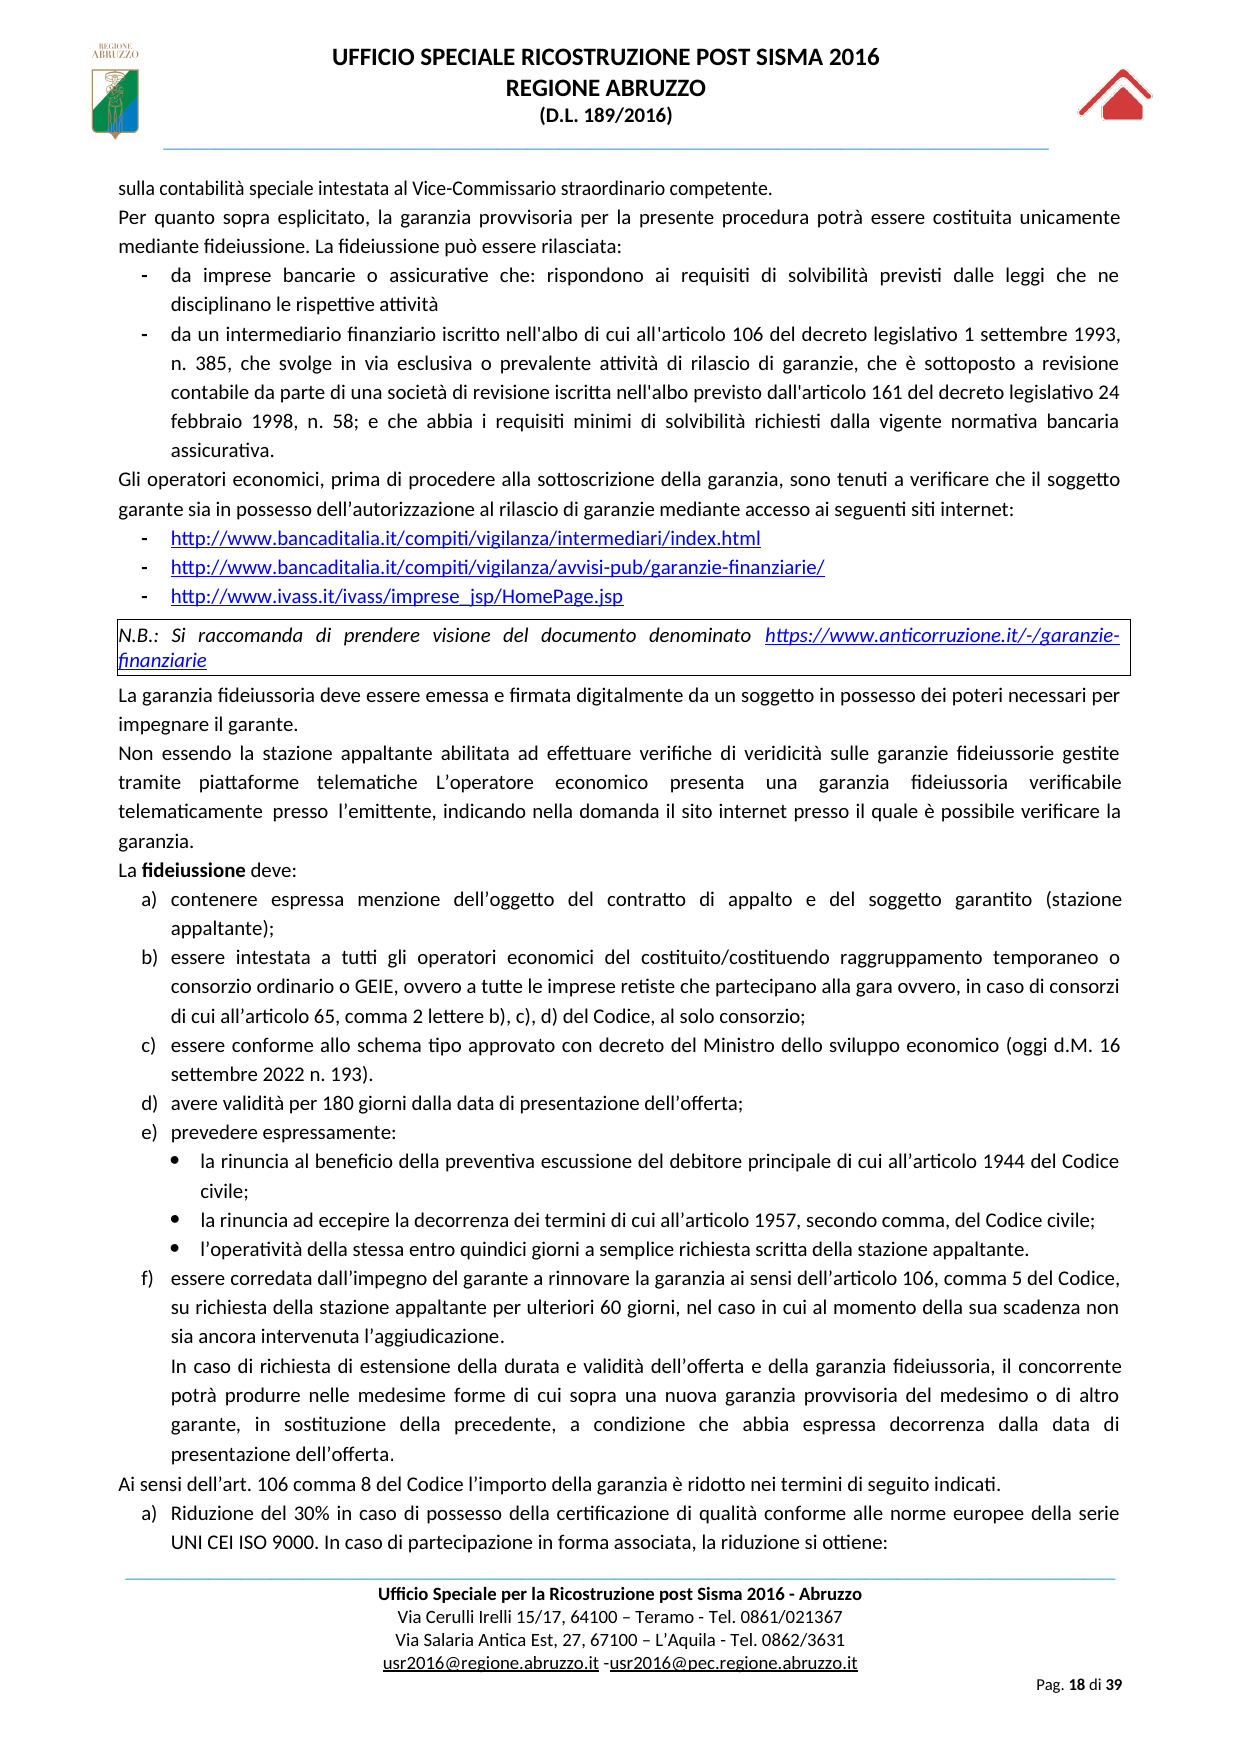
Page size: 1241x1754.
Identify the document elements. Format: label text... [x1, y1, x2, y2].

list l’operatività della stessa entro quindici giorni a semplice richiesta scritta della stazione appaltante. [171, 1236, 1122, 1262]
list contenere espressa menzione dell’oggetto del contratto di appalto e del soggetto garantito (stazione appaltante); [141, 886, 1122, 941]
list http://www.bancaditalia.it/compiti/vigilanza/avvisi-pub/garanzie-finanziarie/ [141, 554, 1122, 579]
list essere intestata a tutti gli operatori economici del costituito/costituendo raggruppamento temporaneo o consorzio ordinario o GEIE, ovvero a tutte le imprese retiste che partecipano alla gara ovvero, in caso di consorzi di cui all’articolo 65, comma 2 lettere b), c), d) del Codice, al solo consorzio; [141, 944, 1122, 1028]
text Gli operatori economici, prima di procedere alla sottoscrizione della garanzia, sono tenuti a verificare che il soggetto garante sia in possesso dell’autorizzazione al rilascio di garanzie mediante accesso ai seguenti siti internet: [118, 467, 1122, 521]
text La fideiussione deve: [118, 857, 870, 882]
text La garanzia fideiussoria deve essere emessa e firmata digitalmente da un soggetto in possesso dei poteri necessari per impegnare il garante. [118, 682, 1122, 737]
list prevedere espressamente: [141, 1119, 1122, 1145]
list da imprese bancarie o assicurative che: rispondono ai requisiti di solvibilità previsti dalle leggi che ne disciplinano le rispettive attività [141, 262, 1122, 317]
text Ai sensi dell’art. 106 comma 8 del Codice l’importo della garanzia è ridotto nei termini di seguito indicati. [118, 1471, 1122, 1496]
list avere validità per 180 giorni dalla data di presentazione dell’offerta; [141, 1090, 1122, 1116]
text Per quanto sopra esplicitato, la garanzia provvisoria per la presente procedura potrà essere costituita unicamente mediante fideiussione. La fideiussione può essere rilasciata: [118, 204, 1122, 259]
list essere conforme allo schema tipo approvato con decreto del Ministro dello sviluppo economico (oggi d.M. 16 settembre 2022 n. 193). [141, 1032, 1122, 1087]
list la rinuncia al beneficio della preventiva escussione del debitore principale di cui all’articolo 1944 del Codice civile; [171, 1149, 1122, 1203]
list la rinuncia ad eccepire la decorrenza dei termini di cui all’articolo 1957, secondo comma, del Codice civile; [171, 1207, 1121, 1232]
list http://www.bancaditalia.it/compiti/vigilanza/intermediari/index.html [141, 525, 1122, 550]
text N.B.: Si raccomanda di prendere visione del documento denominato https://www.anticorruzione.it/-/garanzie-finanziarie [118, 620, 1130, 675]
picture [1076, 68, 1162, 127]
text Non essendo la stazione appaltante abilitata ad effettuare verifiche di veridicità sulle garanzie fideiussorie gestite tramite piattaforme telematiche L’operatore economico presenta una garanzia fideiussoria verificabile telematicamente presso l’emittente, indicando nella domanda il sito internet presso il quale è possibile verificare la garanzia. [118, 740, 1122, 853]
list Riduzione del 30% in caso di possesso della certificazione di qualità conforme alle norme europee della serie UNI CEI ISO 9000. In caso di partecipazione in forma associata, la riduzione si ottiene: [141, 1500, 1122, 1555]
list http://www.ivass.it/ivass/imprese_jsp/HomePage.jsp [141, 583, 1122, 609]
picture [86, 41, 144, 141]
list essere corredata dall’impegno del garante a rinnovare la garanzia ai sensi dell’articolo 106, comma 5 del Codice, su richiesta della stazione appaltante per ulteriori 60 giorni, nel caso in cui al momento della sua scadenza non sia ancora intervenuta l’aggiudicazione. [141, 1265, 1122, 1349]
list da un intermediario finanziario iscritto nell'albo di cui all'articolo 106 del decreto legislativo 1 settembre 1993, n. 385, che svolge in via esclusiva o prevalente attività di rilascio di garanzie, che è sottoposto a revisione contabile da parte di una società di revisione iscritta nell'albo previsto dall'articolo 161 del decreto legislativo 24 febbraio 1998, n. 58; e che abbia i requisiti minimi di solvibilità richiesti dalla vigente normativa bancaria assicurativa. [141, 321, 1122, 463]
text In caso di richiesta di estensione della durata e validità dell’offerta e della garanzia fideiussoria, il concorrente potrà produrre nelle medesime forme di cui sopra una nuova garanzia provvisoria del medesimo o di altro garante, in sostituzione della precedente, a condizione che abbia espressa decorrenza dalla data di presentazione dell’offerta. [171, 1353, 1122, 1467]
